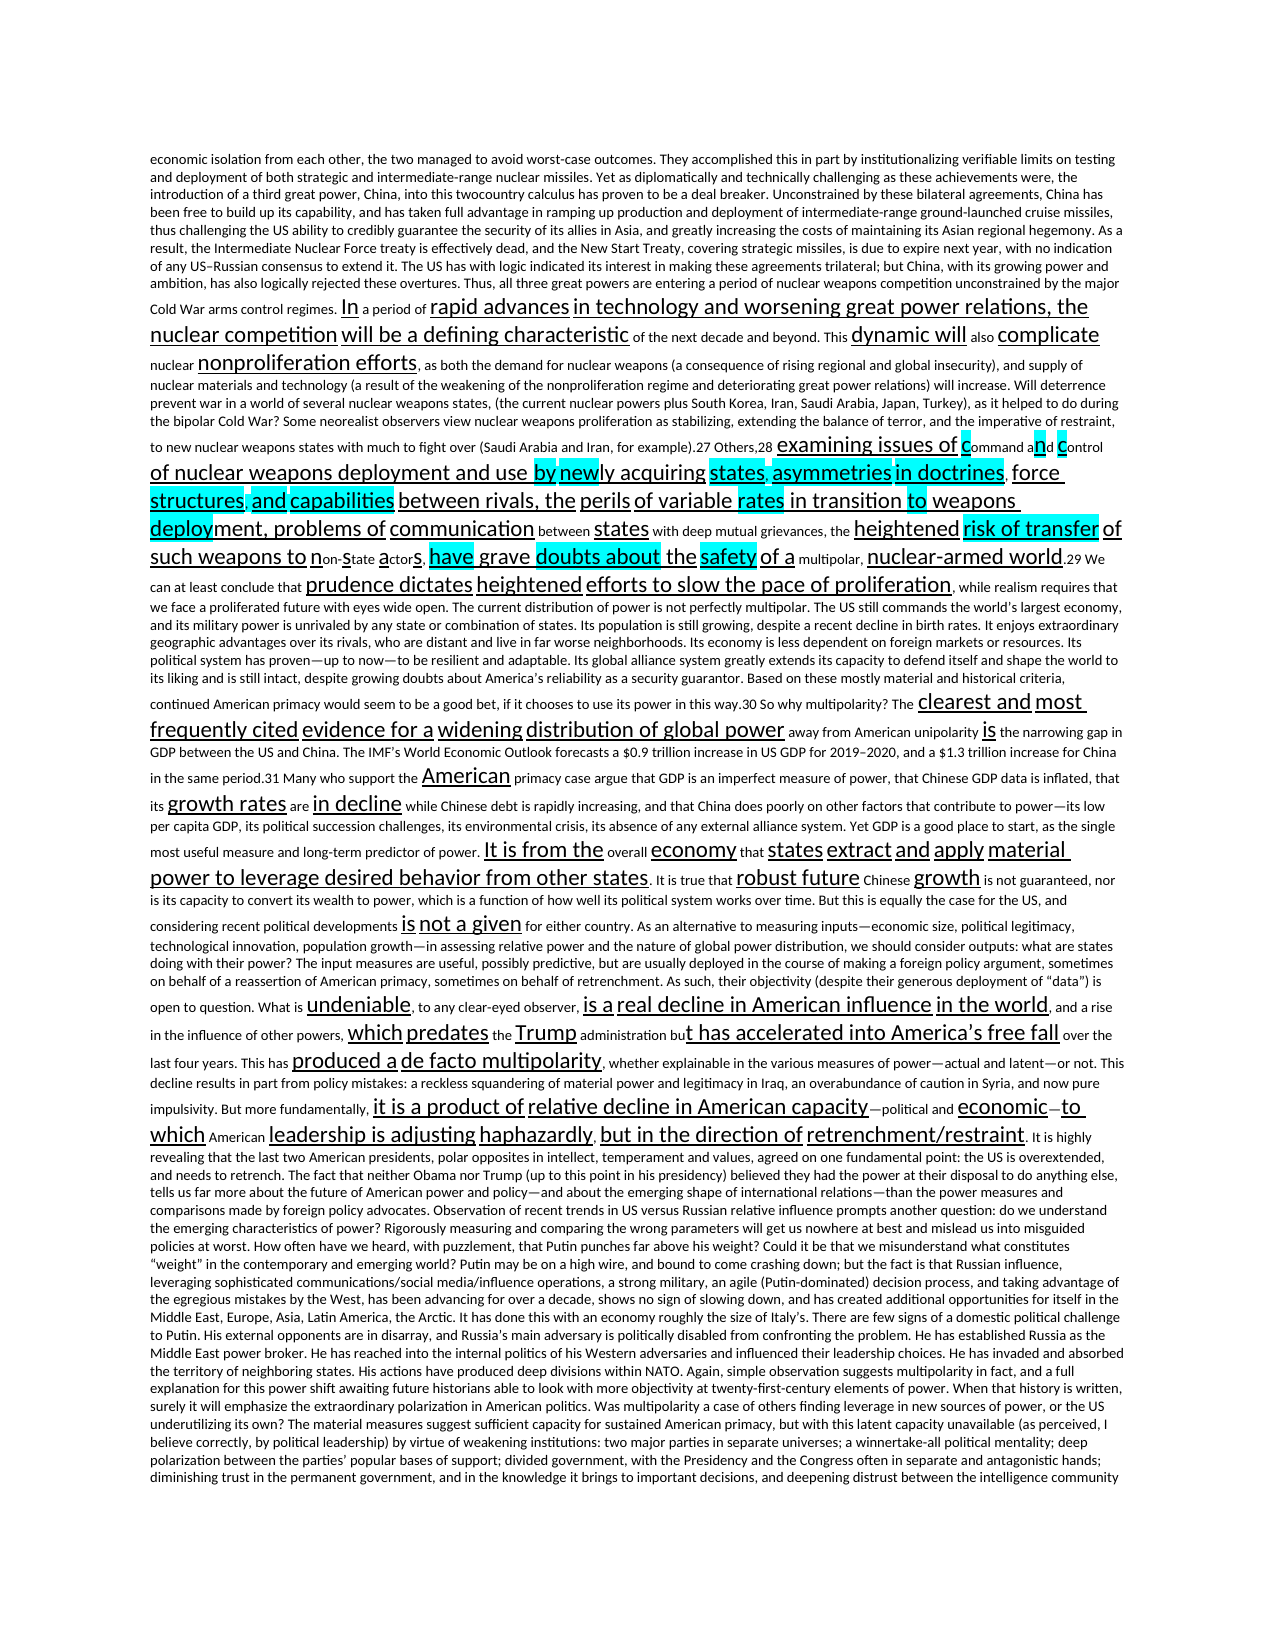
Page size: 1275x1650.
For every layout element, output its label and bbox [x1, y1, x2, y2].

text [150, 150, 1125, 1487]
